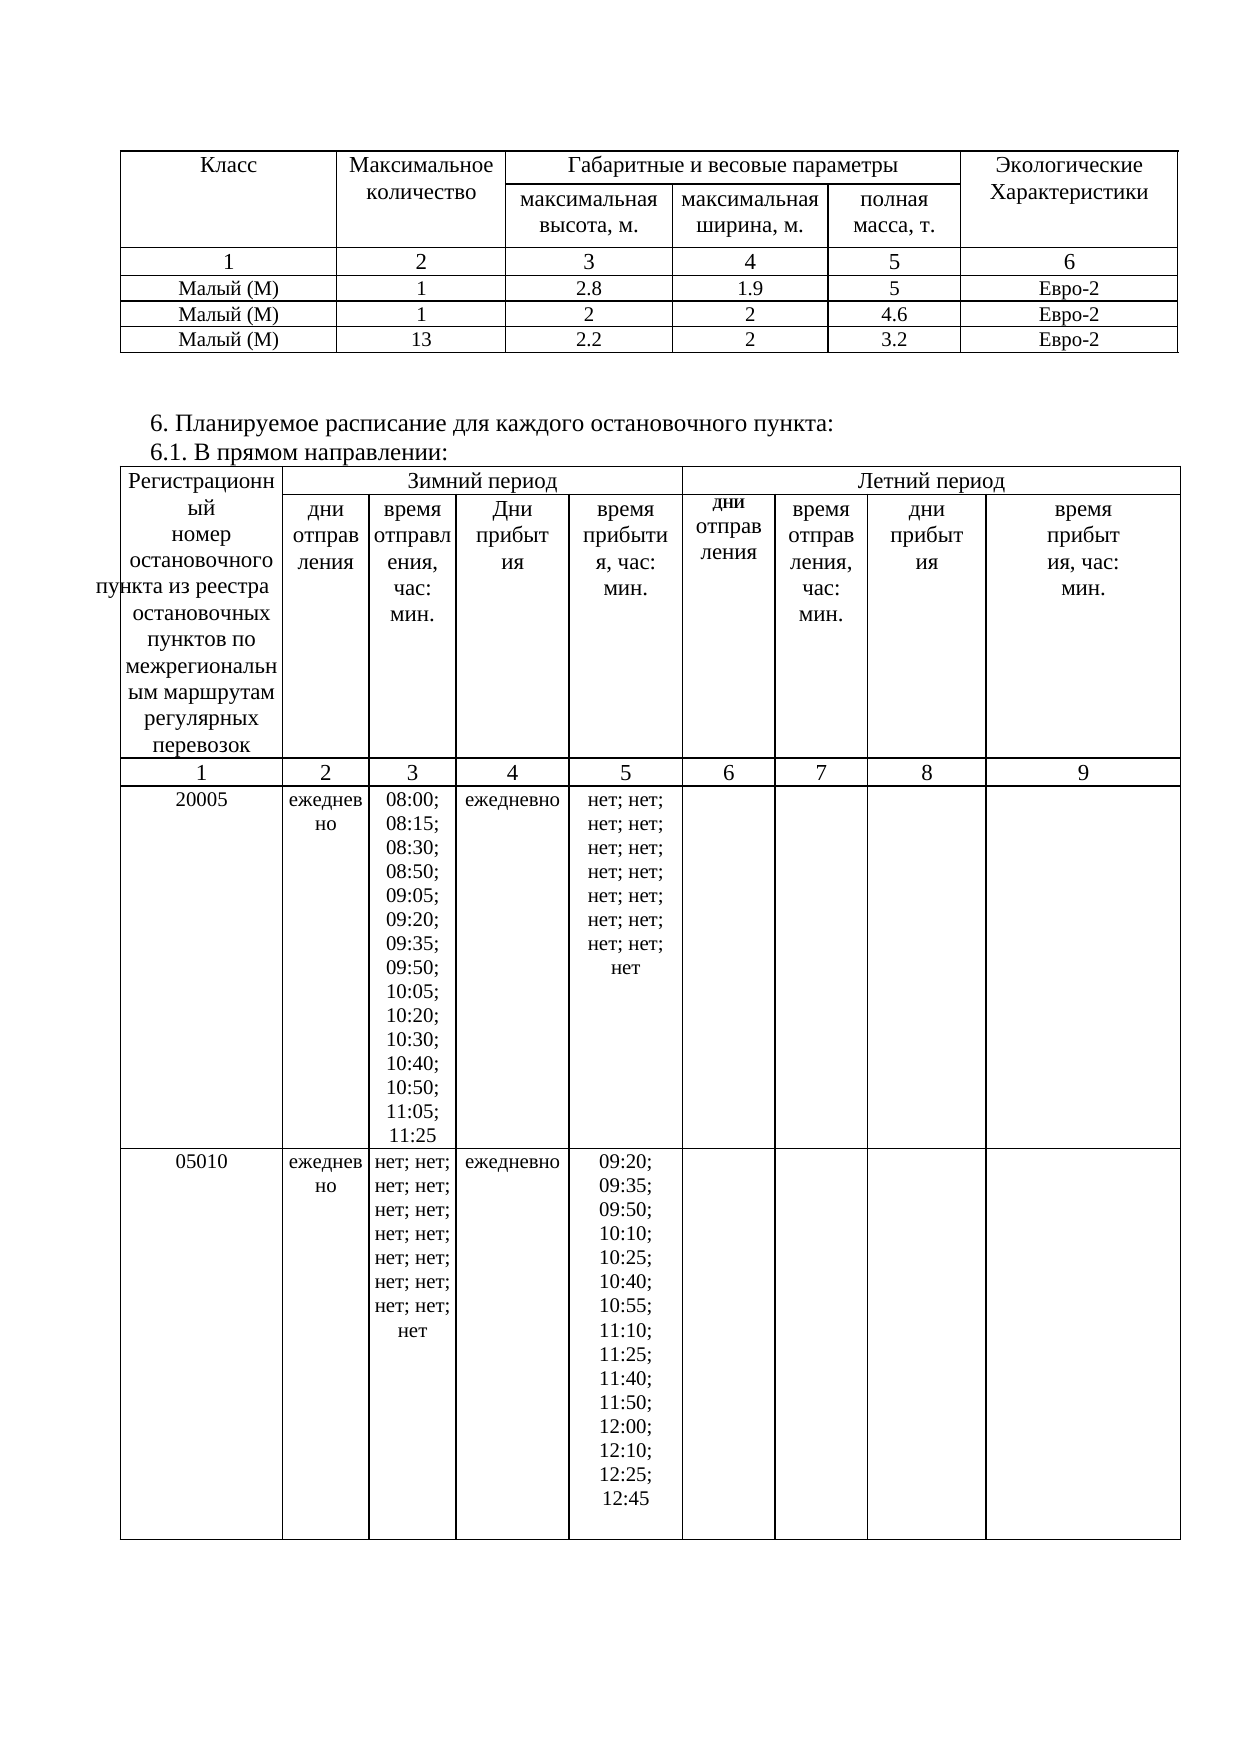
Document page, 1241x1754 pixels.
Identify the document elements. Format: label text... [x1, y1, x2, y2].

table_header Летний период [683, 467, 1180, 493]
table_cell нет; нет; нет; нет; нет; нет; нет; нет; нет; нет; нет; нет; нет; нет; нет [570, 787, 682, 1147]
table_cell ежедневно [283, 787, 368, 1147]
table_cell Евро-2 [961, 302, 1177, 326]
table_cell 1.9 [673, 276, 827, 300]
table_cell Евро-2 [961, 276, 1177, 300]
table_cell 1 [121, 759, 282, 785]
table_cell 7 [776, 759, 867, 785]
table_cell [987, 1149, 1180, 1539]
table_cell 3.2 [829, 327, 960, 351]
table_cell 4.6 [829, 302, 960, 326]
table_header Габаритные и весовые параметры [506, 152, 960, 183]
table_cell 13 [337, 327, 505, 351]
table_cell нет; нет; нет; нет; нет; нет; нет; нет; нет; нет; нет; нет; нет; нет; нет [370, 1149, 455, 1539]
table_cell Малый (М) [121, 276, 336, 300]
table_cell 5 [829, 248, 960, 274]
table_cell время прибыти я, час: мин. [570, 495, 682, 757]
table_cell ежедневно [457, 787, 568, 1147]
table_cell 2.8 [506, 276, 672, 300]
table_cell 2 [506, 302, 672, 326]
table_cell 5 [570, 759, 682, 785]
table_cell Малый (М) [121, 302, 336, 326]
table_cell 08:00; 08:15; 08:30; 08:50; 09:05; 09:20; 09:35; 09:50; 10:05; 10:20; 10:30; 10:40; 10:50; 11:05; 11:25 [370, 787, 455, 1147]
table_cell Дни прибыт ия [457, 495, 568, 757]
table_cell [683, 787, 774, 1147]
table_cell ежедневно [457, 1149, 568, 1539]
table_cell время прибыт ия, час: мин. [987, 495, 1180, 757]
table_cell 3 [506, 248, 672, 274]
table_cell [868, 1149, 985, 1539]
table_cell 4 [673, 248, 827, 274]
text 6.1. В прямом направлении: [150, 437, 1090, 466]
table_cell 1 [337, 276, 505, 300]
table_cell ежедневно [283, 1149, 368, 1539]
table_cell [683, 1149, 774, 1539]
table_cell 2.2 [506, 327, 672, 351]
table_header Максимальное количество [337, 152, 505, 247]
table_cell время отправл ения, час: мин. [370, 495, 455, 757]
table_cell 3 [370, 759, 455, 785]
table_cell 2 [673, 327, 827, 351]
table_cell максимальная высота, м. [506, 185, 672, 247]
table_cell 9 [987, 759, 1180, 785]
table_cell 05010 [121, 1149, 282, 1539]
table_cell 4 [457, 759, 568, 785]
table_cell время отправ ления, час: мин. [776, 495, 867, 757]
table_cell 2 [283, 759, 368, 785]
table_cell 5 [829, 276, 960, 300]
table_cell 6 [961, 248, 1177, 274]
table_header Класс [121, 152, 336, 247]
table_cell ДНИ отправ ления [683, 495, 774, 757]
table_cell 20005 [121, 787, 282, 1147]
table_cell 8 [868, 759, 985, 785]
table_cell [776, 787, 867, 1147]
table_cell [868, 787, 985, 1147]
table_header Регистрационный номер остановочного пункта из реестра остановочных пунктов по межрегиональным маршрутам регулярных перевозок [121, 467, 282, 757]
text 6. Планируемое расписание для каждого остановочного пункта: [150, 408, 1090, 437]
table_cell 6 [683, 759, 774, 785]
table_cell дни отправ ления [283, 495, 368, 757]
table_cell полная масса, т. [829, 185, 960, 247]
table_cell Евро-2 [961, 327, 1177, 351]
table_cell [776, 1149, 867, 1539]
table_cell 09:20; 09:35; 09:50; 10:10; 10:25; 10:40; 10:55; 11:10; 11:25; 11:40; 11:50; 12:00; 12:10; 12:25; 12:45 [570, 1149, 682, 1539]
table_cell Малый (М) [121, 327, 336, 351]
table_cell 1 [337, 302, 505, 326]
table_cell дни прибыт ия [868, 495, 985, 757]
table_cell максимальная ширина, м. [673, 185, 827, 247]
table_header Экологические Характеристики [961, 152, 1177, 247]
table_cell 2 [673, 302, 827, 326]
table_cell 1 [121, 248, 336, 274]
table_header Зимний период [283, 467, 682, 493]
table_cell 2 [337, 248, 505, 274]
table_cell [987, 787, 1180, 1147]
